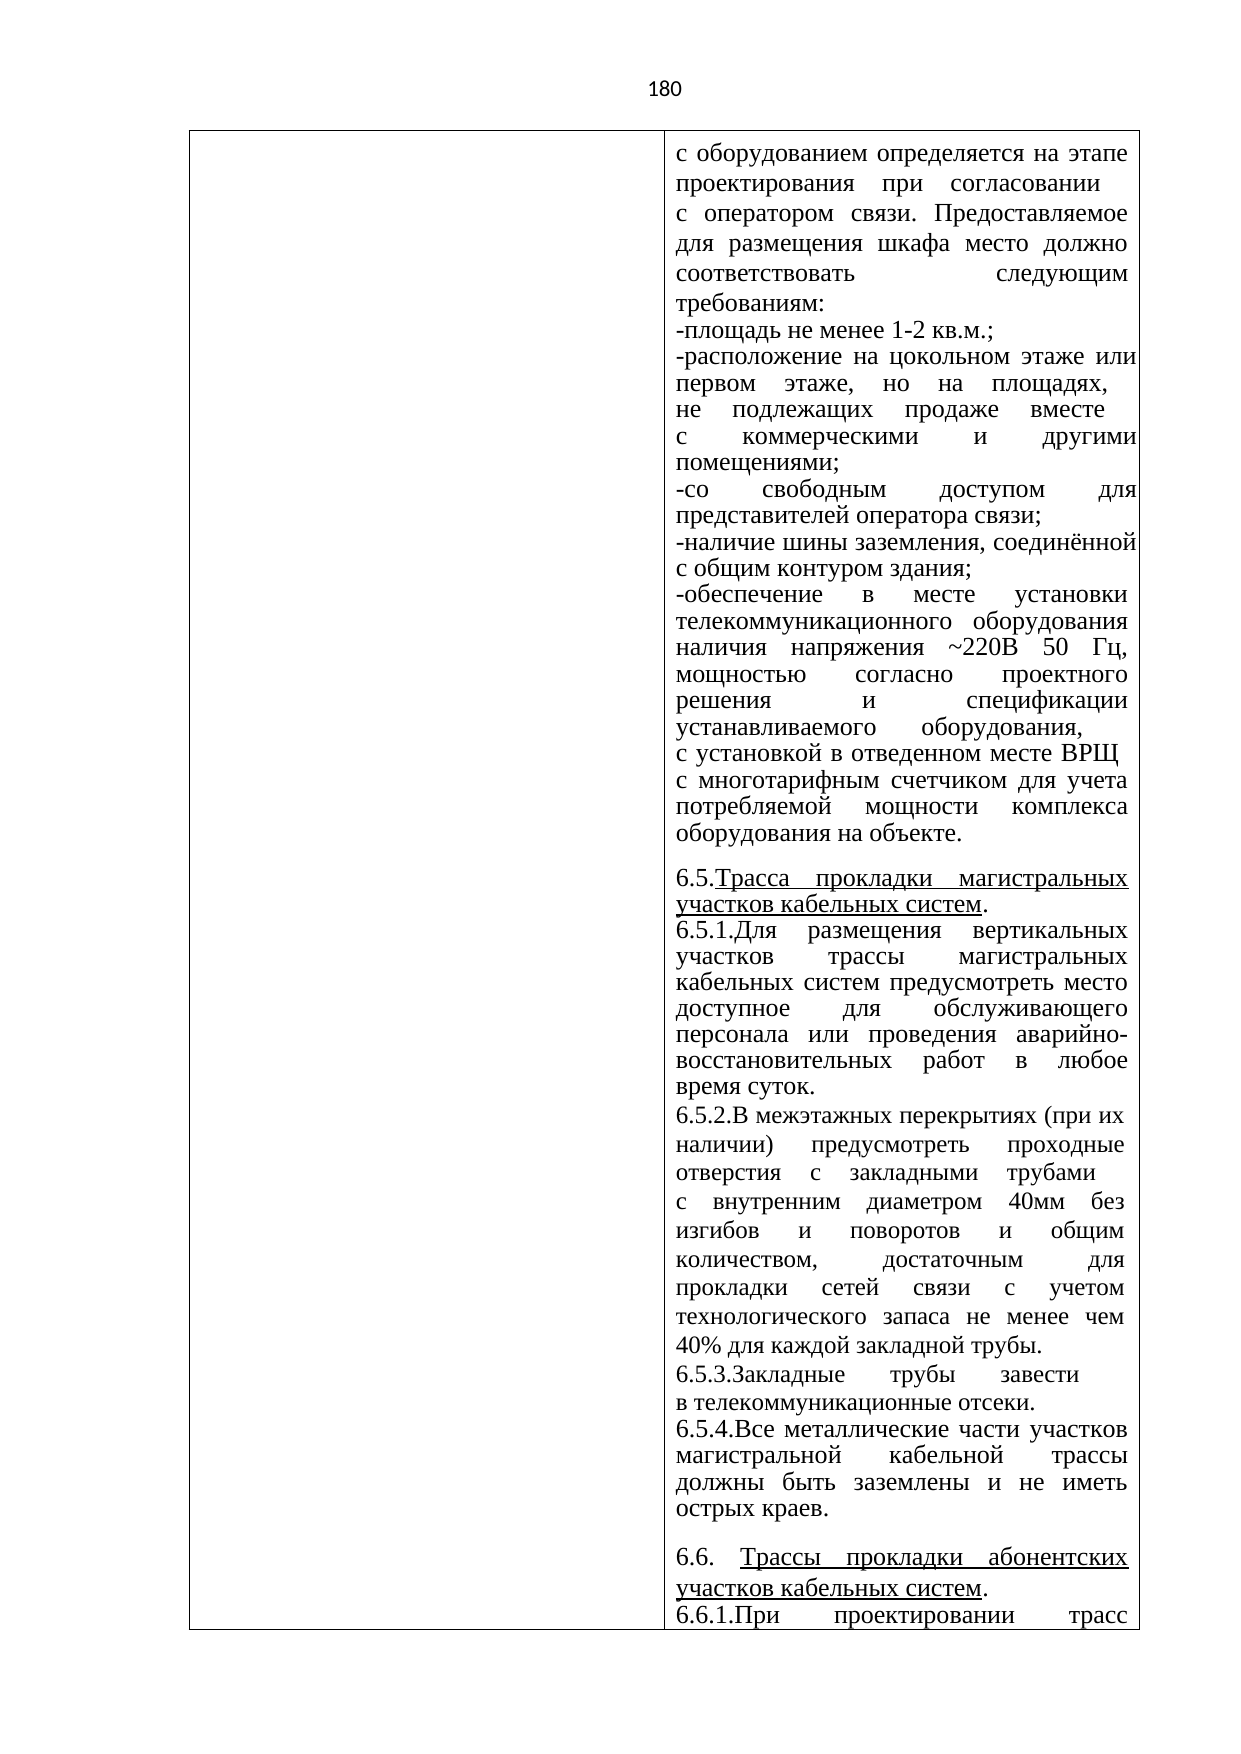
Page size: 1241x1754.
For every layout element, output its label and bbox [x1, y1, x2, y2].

table_cell [190, 131, 664, 1629]
table_cell [665, 131, 1139, 1629]
